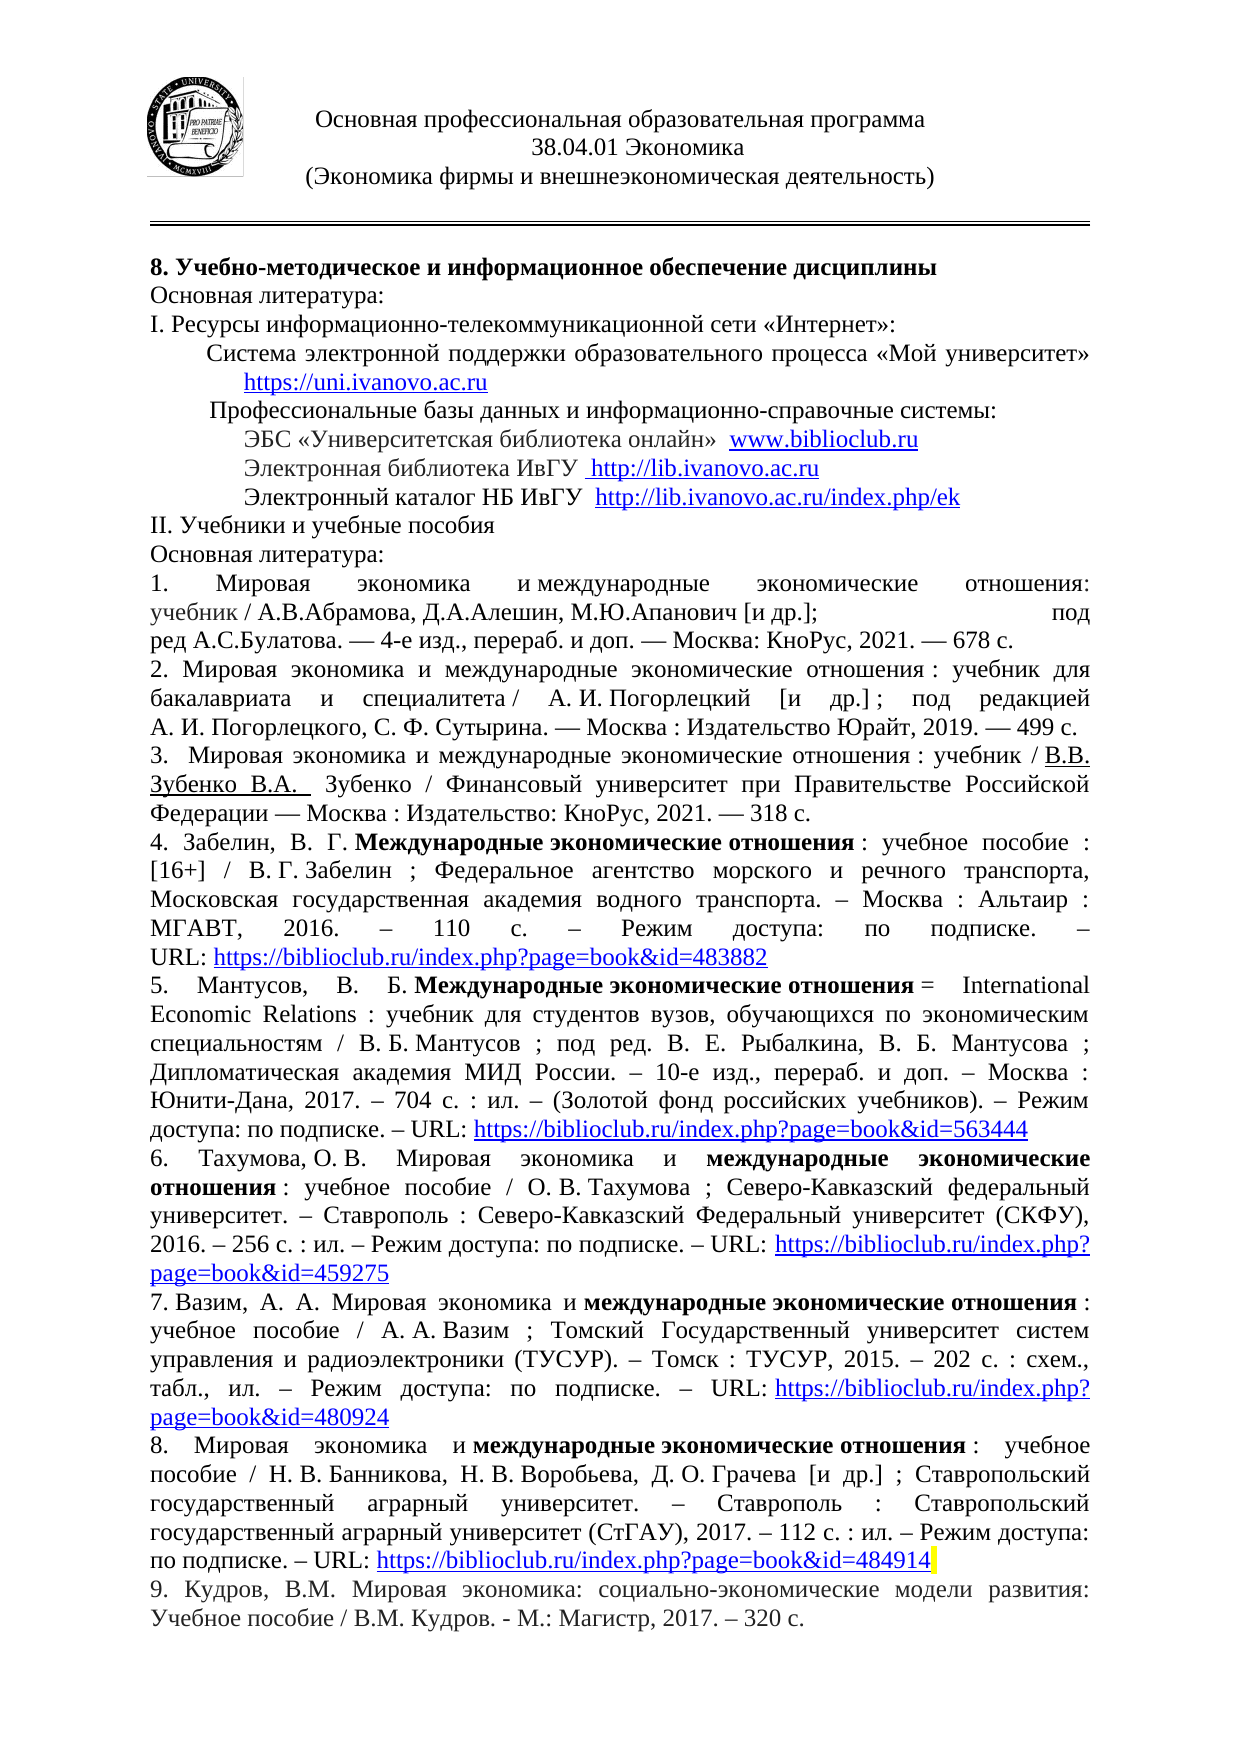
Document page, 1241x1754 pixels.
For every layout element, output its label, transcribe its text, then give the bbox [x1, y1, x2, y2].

text 3. Мировая экономика и международные экономические отношения : учебник / В.В. Зубенко В.А. Зубенко / Финансовый университет при Правительстве Российской Федерации — Москва : Издательство: КноРус, 2021. — 318 с. [150, 741, 1090, 827]
text 4. Забелин, В. Г. Международные экономические отношения : учебное пособие : [16+] / В. Г. Забелин ; Федеральное агентство морского и речного транспорта, Московская государственная академия водного транспорта. – Москва : Альтаир : МГАВТ, 2016. – 110 с. – Режим доступа: по подписке. – URL: https://biblioclub.ru/index.php?page=book&id=483882 [150, 827, 1090, 971]
text 5. Мантусов, В. Б. Международные экономические отношения = International Economic Relations : учебник для студентов вузов, обучающихся по экономическим специальностям / В. Б. Мантусов ; под ред. В. Е. Рыбалкина, В. Б. Мантусова ; Дипломатическая академия МИД России. – 10-е изд., перераб. и доп. – Москва : Юнити-Дана, 2017. – 704 с. : ил. – (Золотой фонд российских учебников). – Режим доступа: по подписке. – URL: https://biblioclub.ru/index.php?page=book&id=563444 [150, 971, 1090, 1143]
text 8. Учебно-методическое и информационное обеспечение дисциплины [150, 252, 1090, 281]
text II. Учебники и учебные пособия [150, 511, 1090, 539]
text Система электронной поддержки образовательного процесса «Мой университет» https://uni.ivanovo.ac.ru [206, 338, 1090, 396]
text ЭБС «Университетская библиотека онлайн» www.biblioclub.ru [206, 424, 1090, 453]
text 6. Тахумова, О. В. Мировая экономика и международные экономические отношения : учебное пособие / О. В. Тахумова ; Северо-Кавказский федеральный университет. – Ставрополь : Северо-Кавказский Федеральный университет (СКФУ), 2016. – 256 с. : ил. – Режим доступа: по подписке. – URL: https://biblioclub.ru/index.php?page=book&id=459275 [150, 1143, 1090, 1287]
text Основная литература: [150, 281, 1090, 309]
text 8. Мировая экономика и международные экономические отношения : учебное пособие / Н. В. Банникова, Н. В. Воробьева, Д. О. Грачева [и др.] ; Ставропольский государственный аграрный университет. – Ставрополь : Ставропольский государственный аграрный университет (СтГАУ), 2017. – 112 с. : ил. – Режим доступа: по подписке. – URL: https://biblioclub.ru/index.php?page=book&id=484914 [150, 1431, 1090, 1574]
text Электронный каталог НБ ИвГУ http://lib.ivanovo.ac.ru/index.php/ek [206, 482, 1090, 511]
text 7. Вазим, А. А. Мировая экономика и международные экономические отношения : учебное пособие / А. А. Вазим ; Томский Государственный университет систем управления и радиоэлектроники (ТУСУР). – Томск : ТУСУР, 2015. – 202 с. : схем., табл., ил. – Режим доступа: по подписке. – URL: https://biblioclub.ru/index.php?page=book&id=480924 [150, 1287, 1090, 1431]
text 2. Мировая экономика и международные экономические отношения : учебник для бакалавриата и специалитета / А. И. Погорлецкий [и др.] ; под редакцией А. И. Погорлецкого, С. Ф. Сутырина. — Москва : Издательство Юрайт, 2019. — 499 с. [150, 654, 1090, 741]
text Основная литература: [150, 539, 1090, 568]
text I. Ресурсы информационно-телекоммуникационной сети «Интернет»: [150, 309, 1090, 338]
picture [147, 77, 244, 177]
text Профессиональные базы данных и информационно-справочные системы: [140, 396, 1090, 424]
text Электронная библиотека ИвГУ http://lib.ivanovo.ac.ru [206, 453, 1090, 482]
text 9. Кудров, В.М. Мировая экономика: социально-экономические модели развития: Учебное пособие / В.М. Кудров. - М.: Магистр, 2017. – 320 с. [150, 1574, 1090, 1632]
text 1. Мировая экономика и международные экономические отношения: учебник / А.В.Абрамова, Д.А.Алешин, М.Ю.Апанович [и др.]; под ред А.С.Булатова. — 4-е изд., перераб. и доп. — Москва: КноРус, 2021. — 678 с. [150, 568, 1090, 654]
